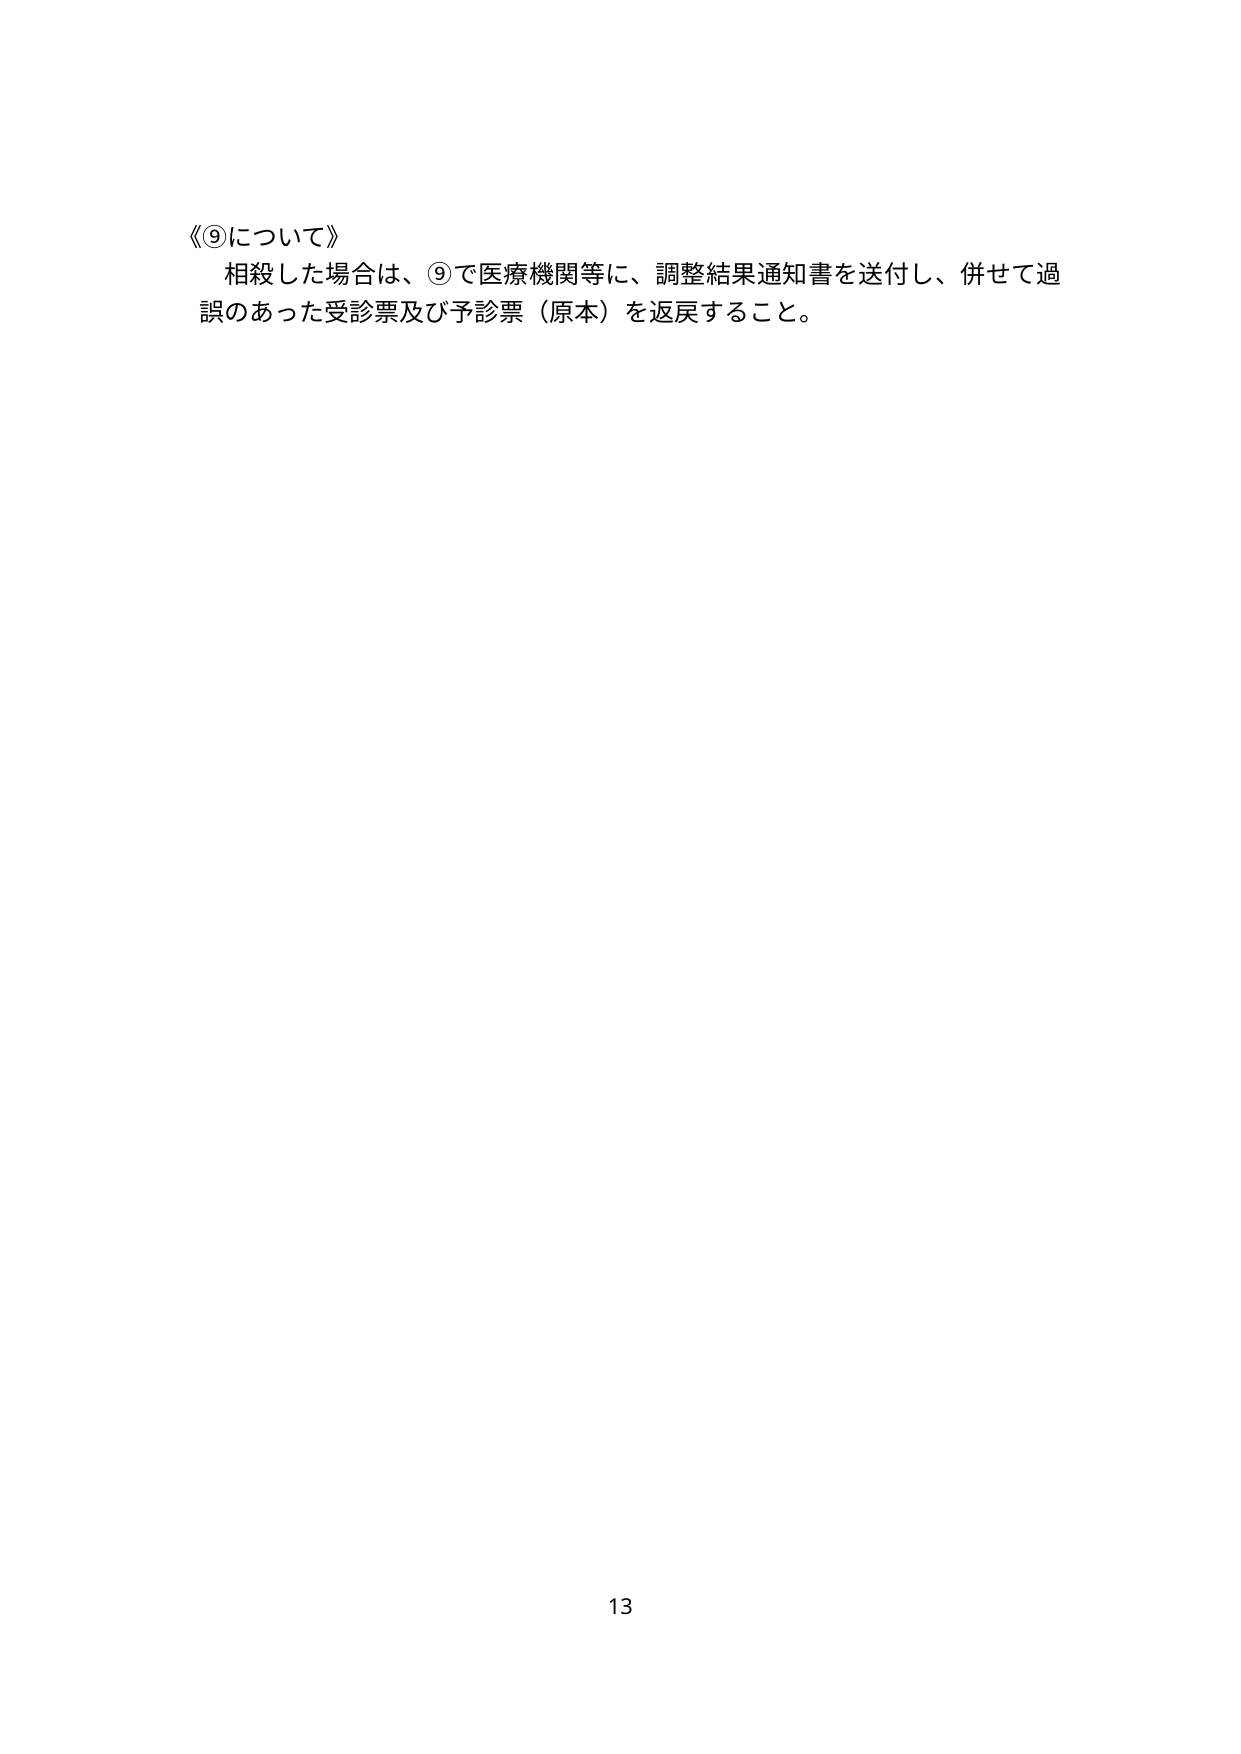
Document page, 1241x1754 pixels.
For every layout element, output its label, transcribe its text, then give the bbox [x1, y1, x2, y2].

text 相殺した場合は、⑨で医療機関等に、調整結果通知書を送付し、併せて過誤のあった受診票及び予診票（原本）を返戻すること。 [199, 254, 1063, 329]
text 《⑨について》 [177, 217, 1063, 254]
